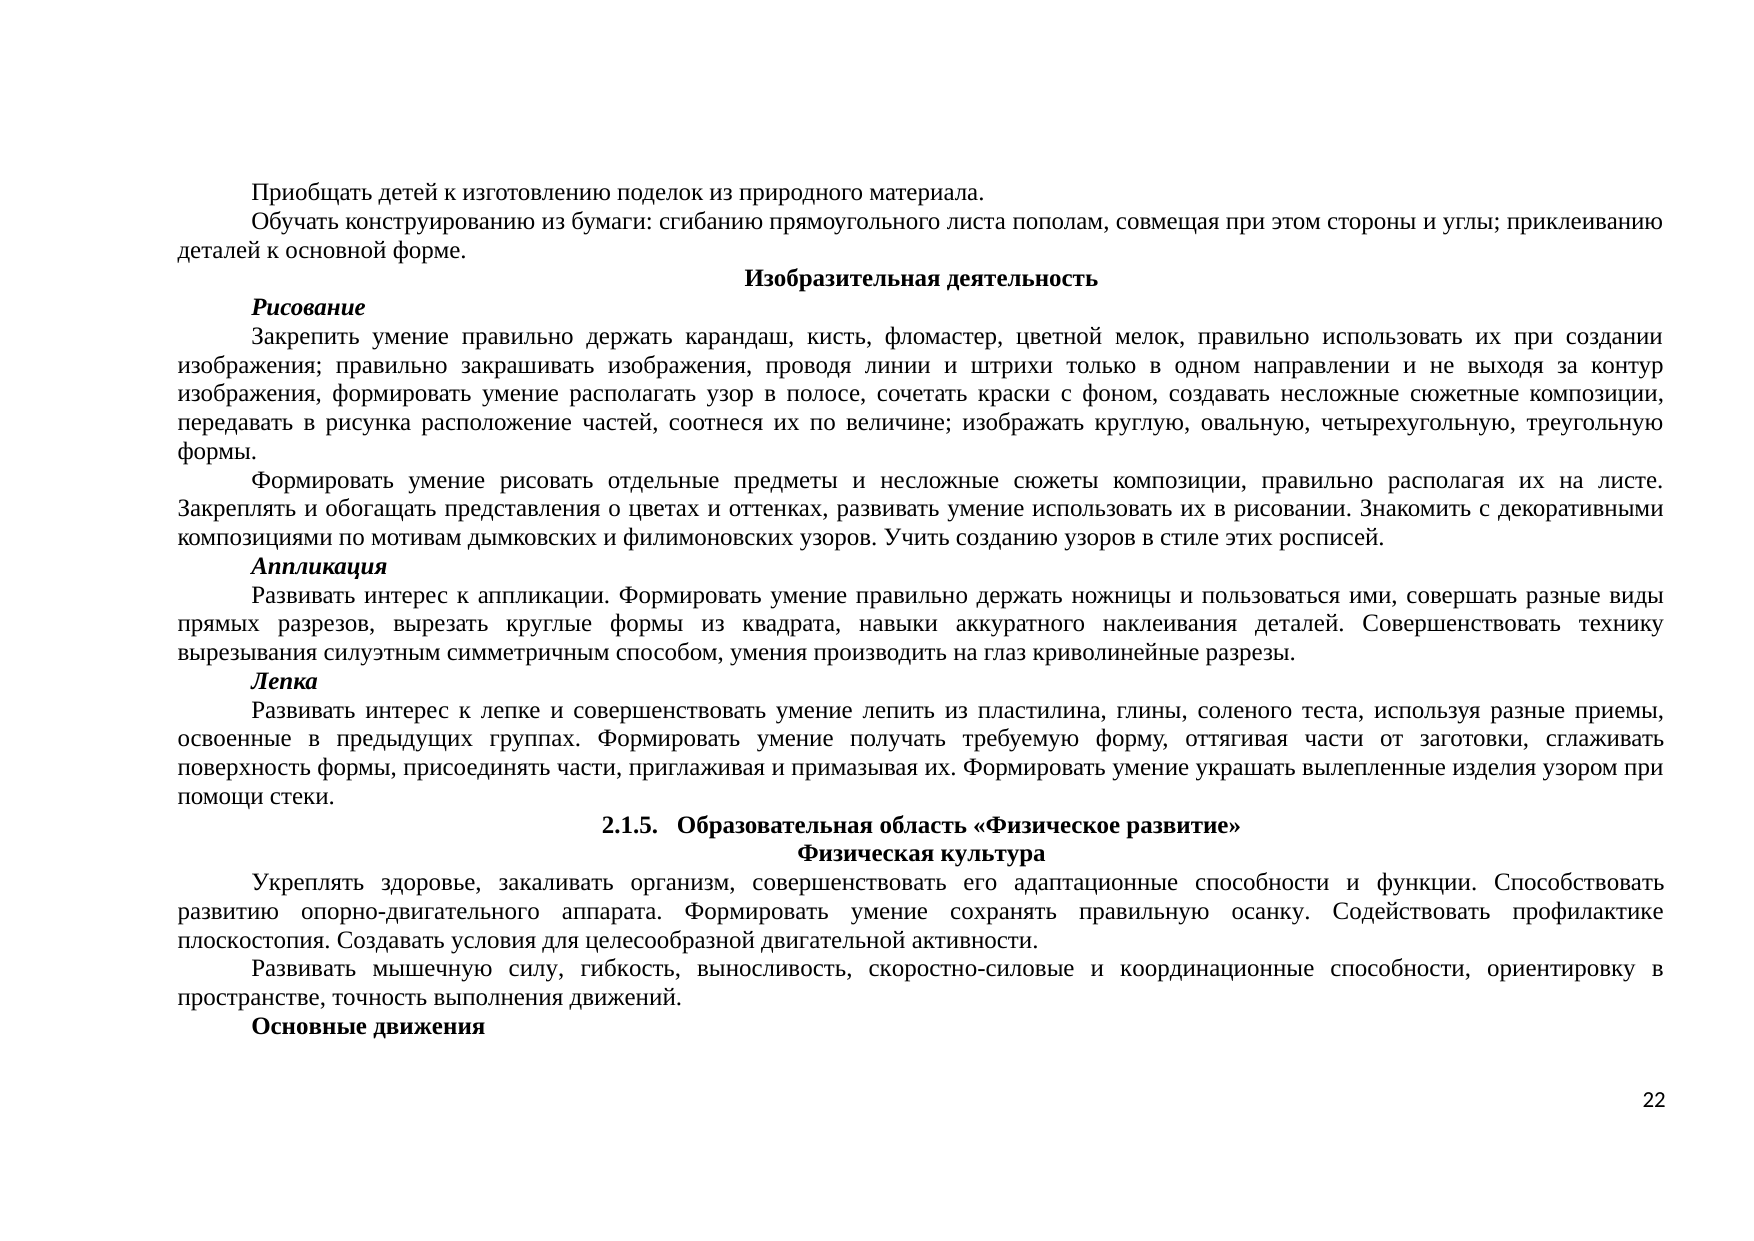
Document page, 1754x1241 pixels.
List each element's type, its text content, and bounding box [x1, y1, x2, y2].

list Обучать конструированию из бумаги: сгибанию прямоугольного листа пополам, совмещая при этом стороны и углы; приклеиванию деталей к основной форме. [177, 206, 1665, 263]
list Изобразительная деятельность [177, 263, 1665, 292]
text Физическая культура [177, 838, 1665, 867]
list Рисование [177, 292, 1665, 321]
text Укреплять здоровье, закаливать организм, совершенствовать его адаптационные способности и функции. Способствовать развитию опорно-двигательного аппарата. Формировать умение сохранять правильную осанку. Содействовать профилактике плоскостопия. Создавать условия для целесообразной двигательной активности. [177, 867, 1665, 953]
list Закрепить умение правильно держать карандаш, кисть, фломастер, цветной мелок, правильно использовать их при создании изображения; правильно закрашивать изображения, проводя линии и штрихи только в одном направлении и не выходя за контур изображения, формировать умение располагать узор в полосе, сочетать краски с фоном, создавать несложные сюжетные композиции, передавать в рисунка расположение частей, соотнеся их по величине; изображать круглую, овальную, четырехугольную, треугольную формы. [177, 321, 1665, 465]
list Приобщать детей к изготовлению поделок из природного материала. [177, 177, 1665, 206]
list Аппликация [177, 551, 1665, 580]
list Развивать интерес к аппликации. Формировать умение правильно держать ножницы и пользоваться ими, совершать разные виды прямых разрезов, вырезать круглые формы из квадрата, навыки аккуратного наклеивания деталей. Совершенствовать технику вырезывания силуэтным симметричным способом, умения производить на глаз криволинейные разрезы. [177, 580, 1665, 666]
text Основные движения [177, 1011, 1665, 1040]
list Лепка [177, 666, 1665, 695]
list Формировать умение рисовать отдельные предметы и несложные сюжеты композиции, правильно располагая их на листе. Закреплять и обогащать представления о цветах и оттенках, развивать умение использовать их в рисовании. Знакомить с декоративными композициями по мотивам дымковских и филимоновских узоров. Учить созданию узоров в стиле этих росписей. [177, 465, 1665, 551]
list Развивать интерес к лепке и совершенствовать умение лепить из пластилина, глины, соленого теста, используя разные приемы, освоенные в предыдущих группах. Формировать умение получать требуемую форму, оттягивая части от заготовки, сглаживать поверхность формы, присоединять части, приглаживая и примазывая их. Формировать умение украшать вылепленные изделия узором при помощи стеки. [177, 695, 1665, 810]
text Развивать мышечную силу, гибкость, выносливость, скоростно-силовые и координационные способности, ориентировку в пространстве, точность выполнения движений. [177, 953, 1665, 1011]
list Образовательная область «Физическое развитие» [177, 810, 1665, 838]
